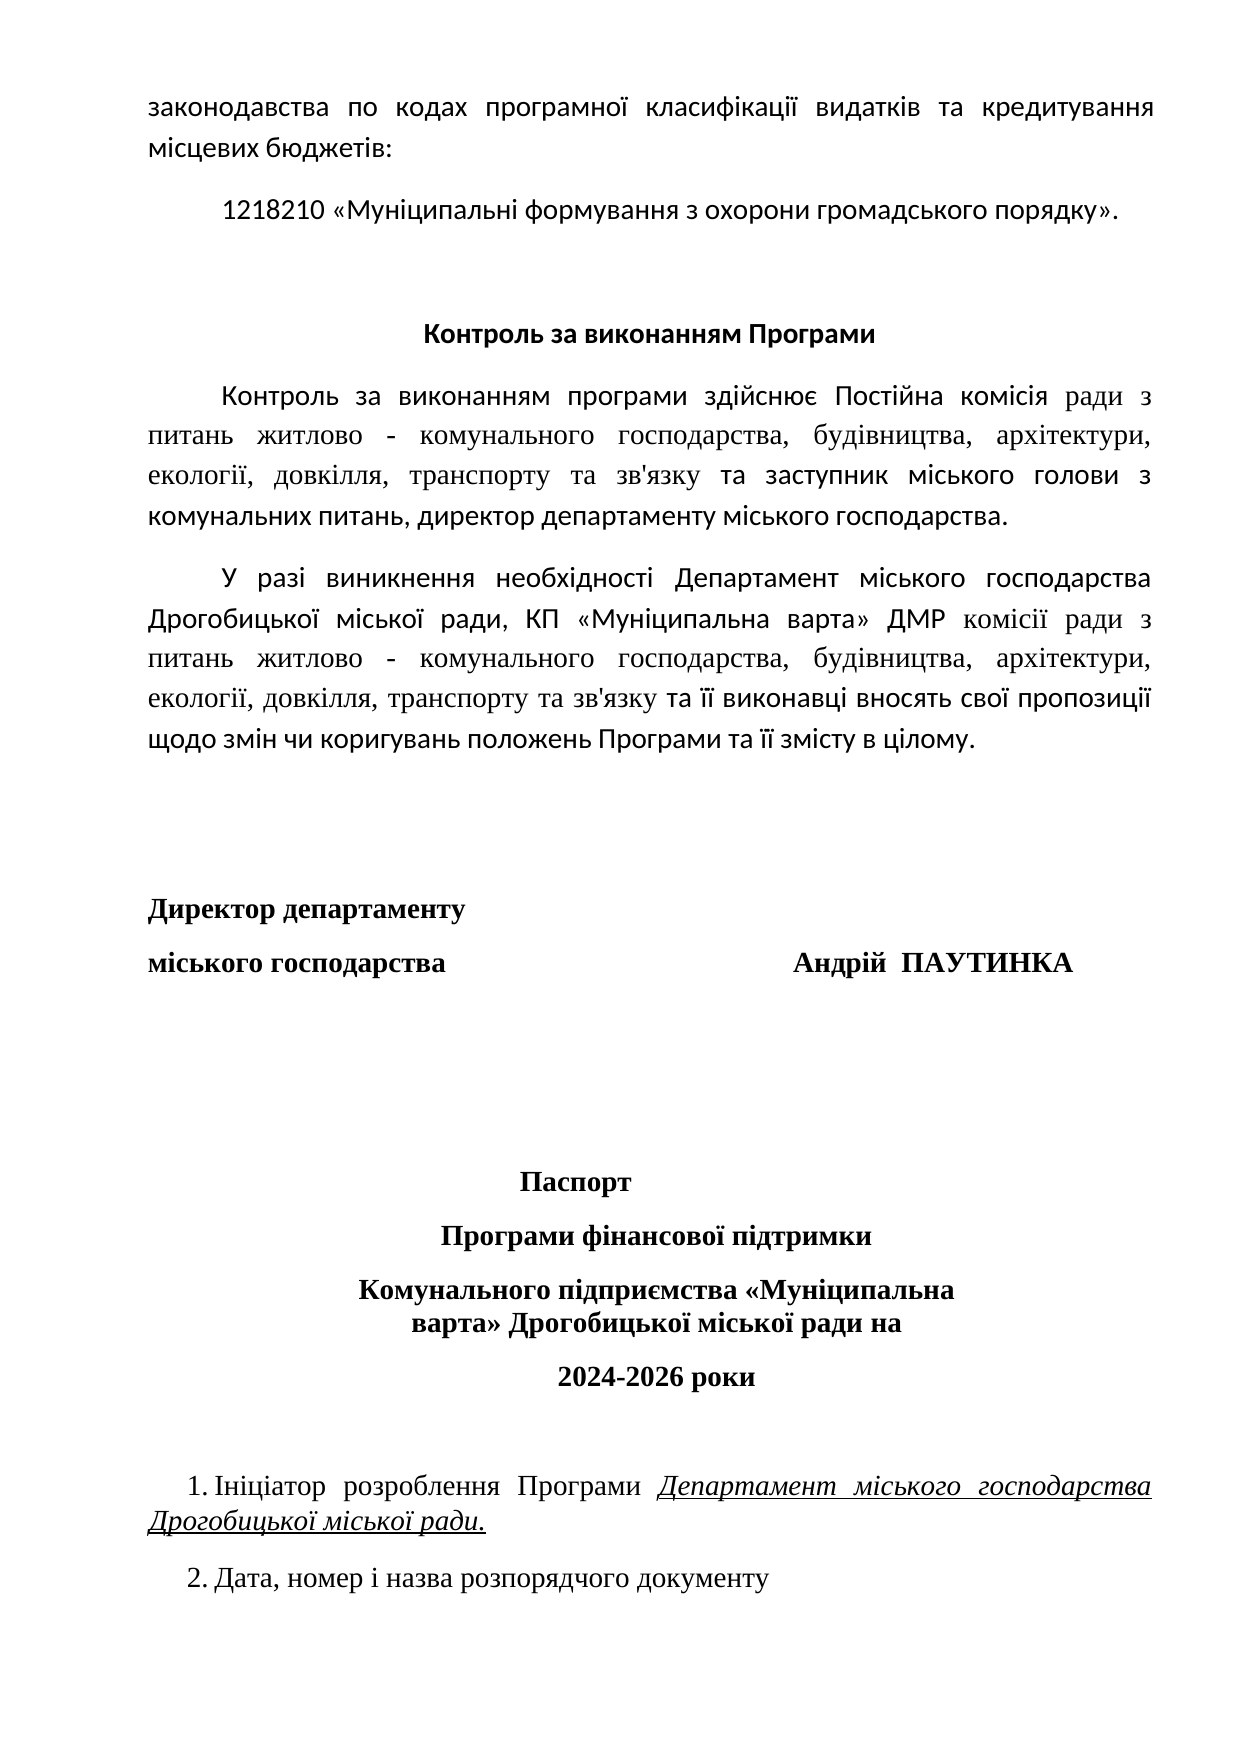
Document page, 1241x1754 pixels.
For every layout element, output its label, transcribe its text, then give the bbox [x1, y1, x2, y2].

text міського господарства Андрій ПАУТИНКА [148, 946, 1098, 979]
list Дата, номер і назва розпорядчого документу [149, 1558, 1143, 1594]
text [148, 88, 1156, 165]
text Програми фінансової підтримки [321, 1218, 992, 1252]
text Директор департаменту [148, 891, 1098, 925]
text У разі виникнення необхідності Департамент міського господарства Дрогобицької міської ради, КП «Муніципальна варта» ДМР комісії ради з питань житлово - комунального господарства, будівництва, архітектури, екології, довкілля, транспорту та зв'язку та її виконавці вносять свої пропозиції щодо змін чи коригувань положень Програми та її змісту в цілому. [148, 559, 1152, 756]
list Ініціатор розроблення Програми Департамент міського господарства Дрогобицької міської ради. [149, 1468, 1152, 1538]
text 1218210 «Муніципальні формування з охорони громадського порядку». [148, 191, 1156, 227]
text Паспорт [148, 1164, 1098, 1198]
text Комунального підприємства «Муніципальна варта» Дрогобицької міської ради на [321, 1273, 992, 1339]
text Контроль за виконанням програми здійснює Постійна комісія ради з питань житлово - комунального господарства, будівництва, архітектури, екології, довкілля, транспорту та зв'язку та заступник міського голови з комунальних питань, директор департаменту міського господарства. [148, 377, 1152, 533]
text 2024-2026 роки [321, 1360, 992, 1393]
text Контроль за виконанням Програми [148, 315, 1152, 350]
